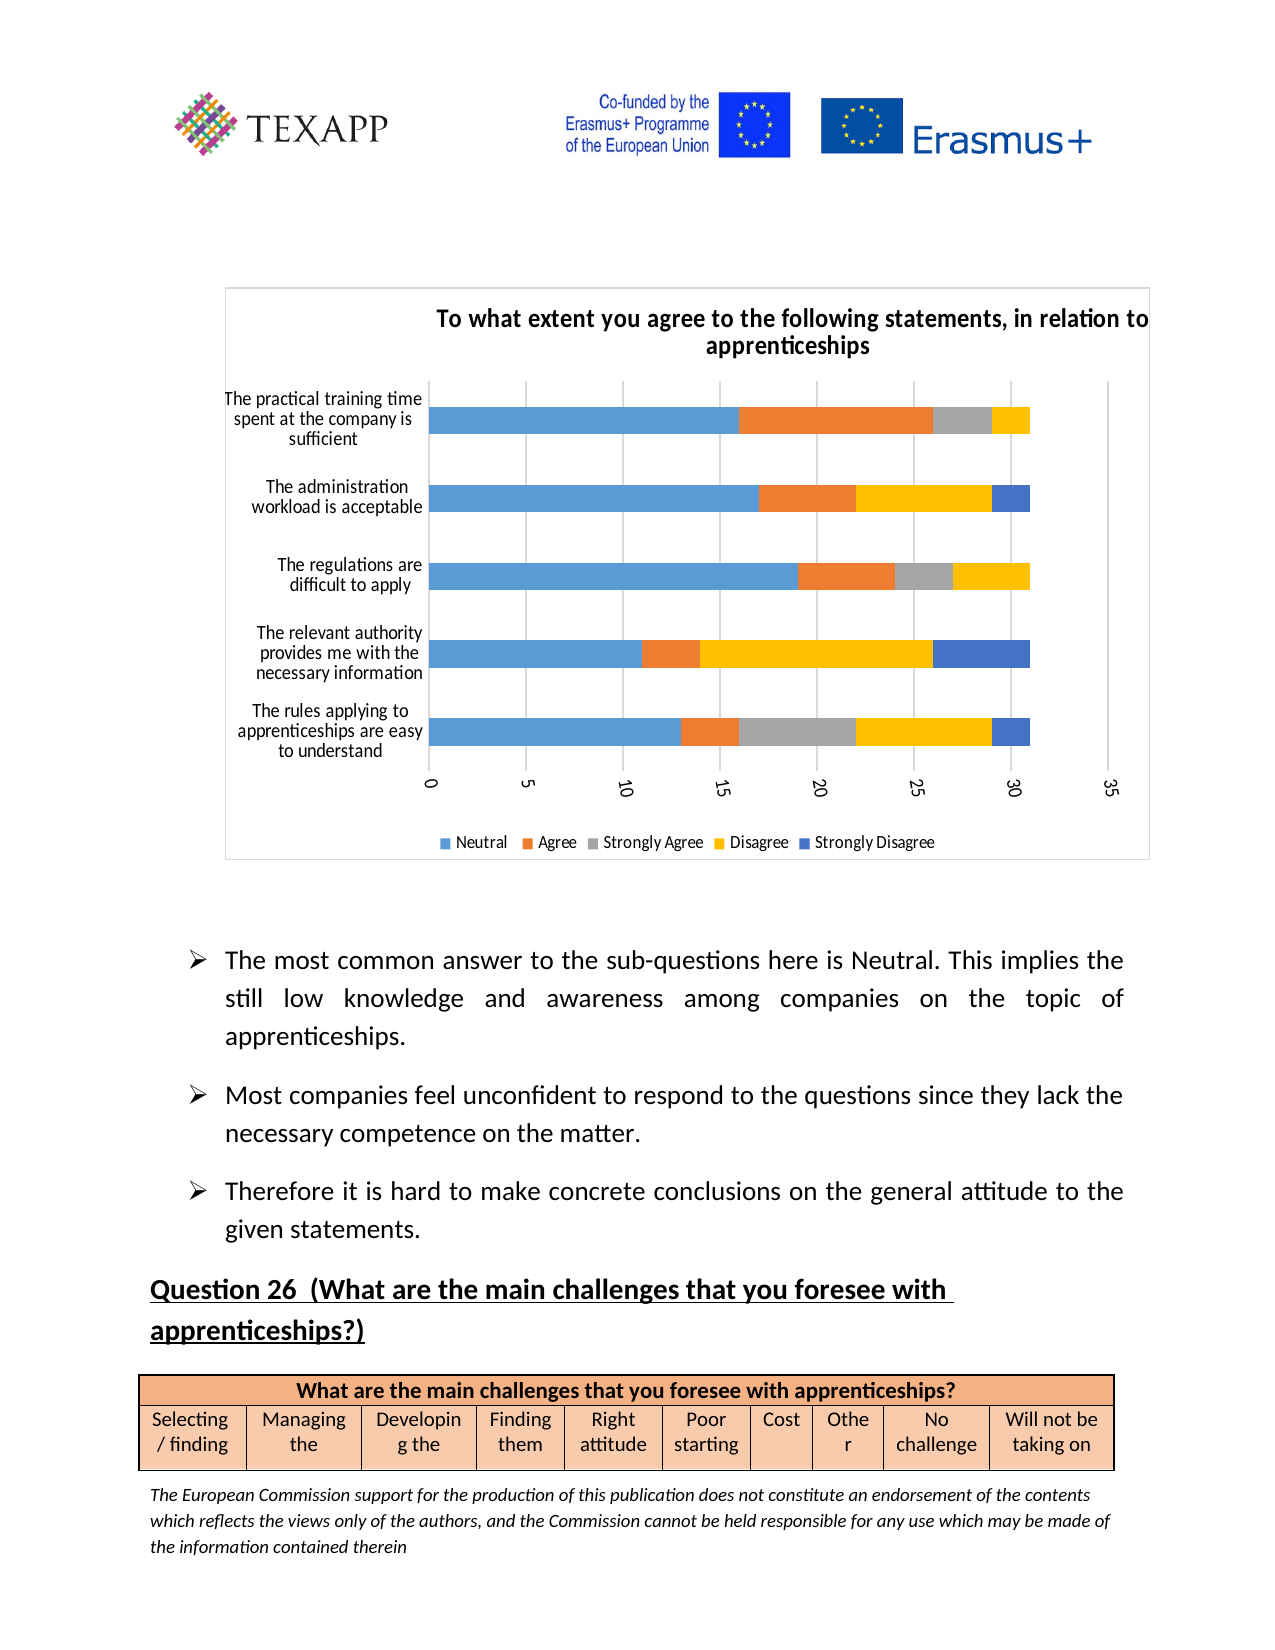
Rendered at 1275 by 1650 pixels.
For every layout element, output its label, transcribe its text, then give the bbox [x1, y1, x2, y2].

text Question 26 (What are the main challenges that you foresee with apprenticeships?) [150, 1271, 1125, 1348]
table_cell Right attitude for work (from the apprentice) [565, 1406, 662, 1469]
table_cell Managing the apprentice [247, 1406, 361, 1469]
list Most companies feel unconfident to respond to the questions since they lack the necessary competence on the matter. [187, 1078, 1125, 1149]
picture [475, 76, 800, 173]
list Therefore it is hard to make concrete conclusions on the general attitude to the given statements. [187, 1174, 1125, 1245]
table_cell Finding them suitable work to do [477, 1406, 564, 1469]
table_cell Selecting / finding the right person [140, 1406, 246, 1469]
table_cell Cost [751, 1406, 812, 1469]
table_cell Poor starting knowledge (of the apprentice) [663, 1406, 750, 1469]
table_cell Will not be taking on an apprentice [990, 1406, 1113, 1469]
table_cell Developing the training programme [362, 1406, 476, 1469]
table_header What are the main challenges that you foresee with apprenticeships? [140, 1376, 1113, 1405]
list The most common answer to the sub-questions here is Neutral. This implies the still low knowledge and awareness among companies on the topic of apprenticeships. [187, 943, 1125, 1052]
picture [150, 75, 411, 173]
table_cell Other [813, 1406, 883, 1469]
table_cell No challenges [884, 1406, 989, 1469]
picture [805, 82, 1102, 164]
